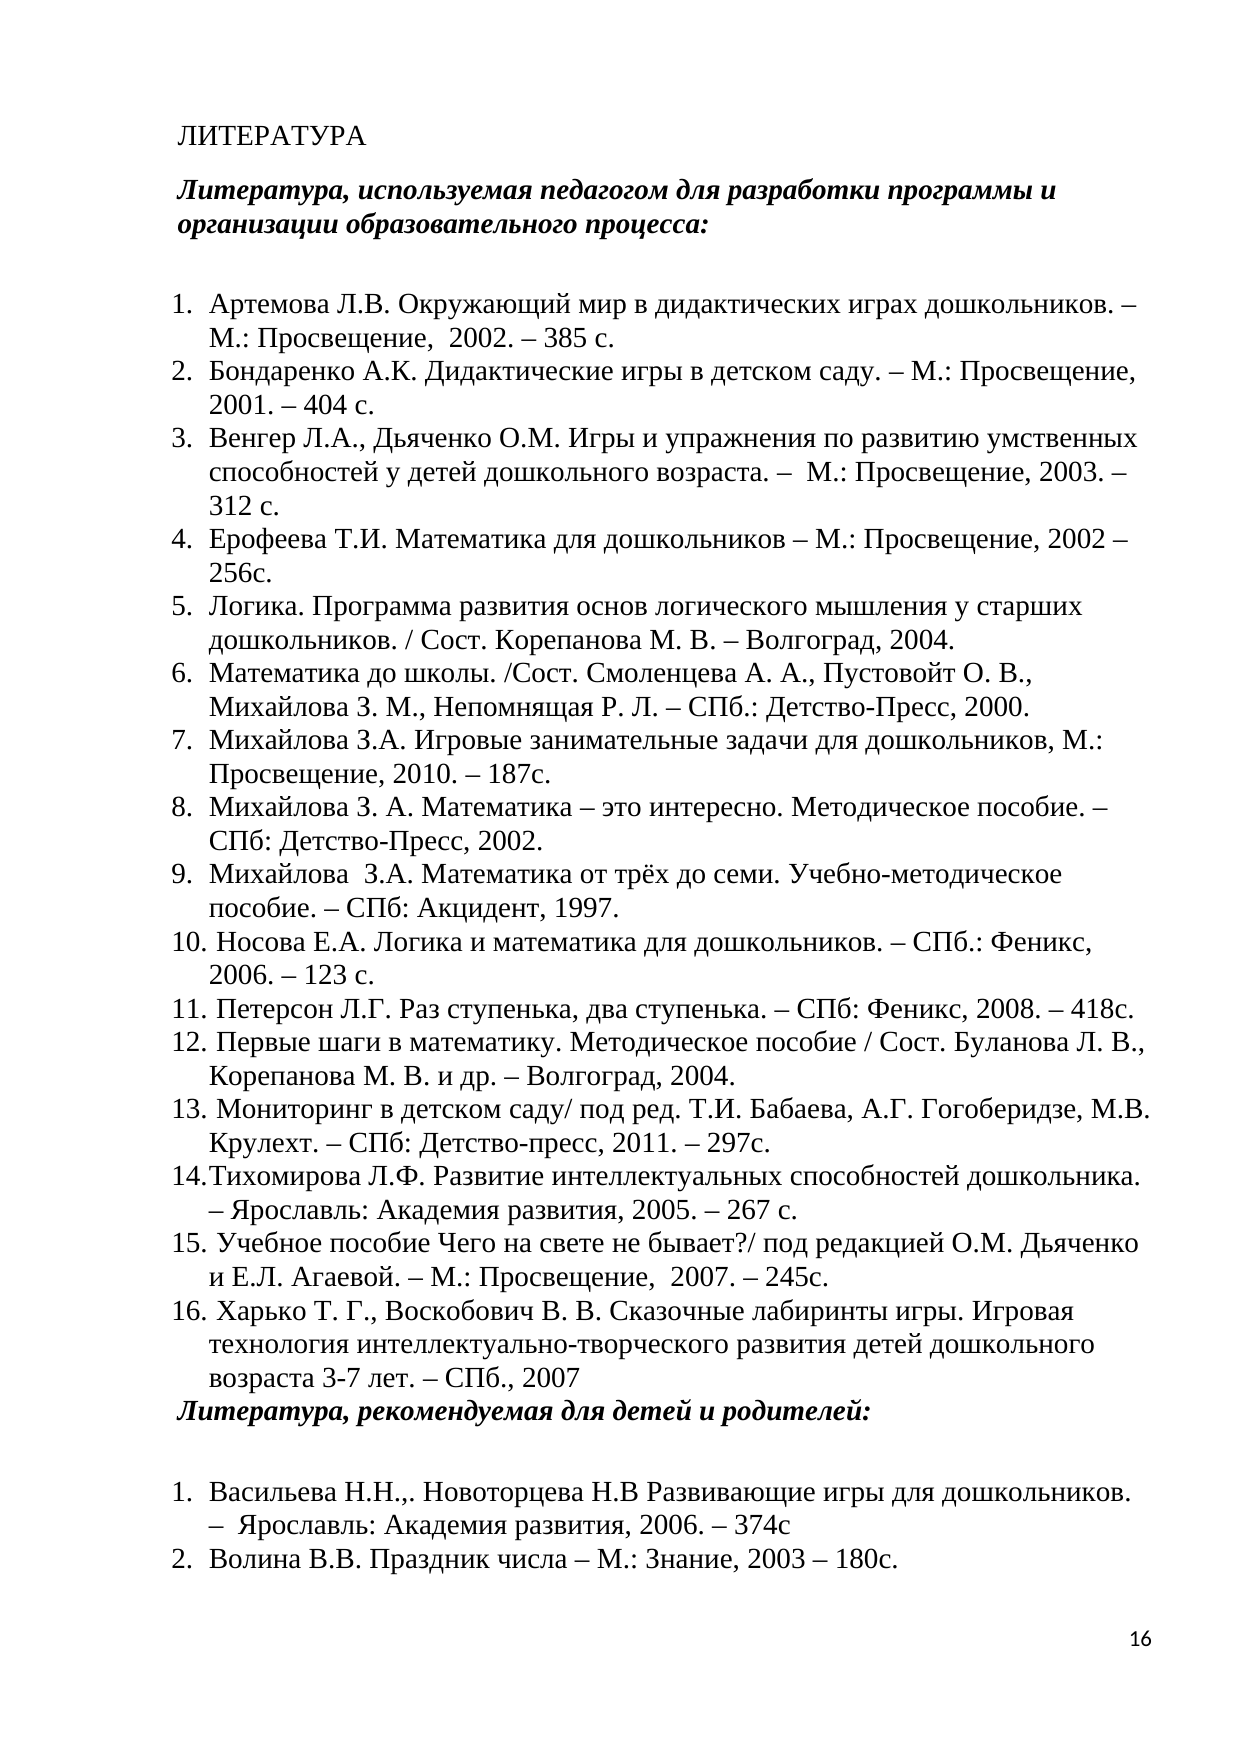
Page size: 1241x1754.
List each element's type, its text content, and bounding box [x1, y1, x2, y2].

list Ерофеева Т.И. Математика для дошкольников – М.: Просвещение, 2002 – 256с. [171, 521, 1152, 588]
list Петерсон Л.Г. Раз ступенька, два ступенька. – СПб: Феникс, 2008. – 418с. [171, 991, 1152, 1024]
list Артемова Л.В. Окружающий мир в дидактических играх дошкольников. – М.: Просвещение, 2002. – 385 с. [171, 286, 1152, 353]
list Тихомирова Л.Ф. Развитие интеллектуальных способностей дошкольника. – Ярославль: Академия развития, 2005. – 267 с. [171, 1158, 1152, 1226]
list Первые шаги в математику. Методическое пособие / Сост. Буланова Л. В., Корепанова М. В. и др. – Волгоград, 2004. [171, 1024, 1152, 1091]
list Васильева Н.Н.,. Новоторцева Н.В Развивающие игры для дошкольников. – Ярославль: Академия развития, 2006. – 374с [171, 1474, 1152, 1541]
list Харько Т. Г., Воскобович В. В. Сказочные лабиринты игры. Игровая технология интеллектуально-творческого развития детей дошкольного возраста 3-7 лет. – СПб., 2007 [171, 1293, 1152, 1393]
list Михайлова З. А. Математика – это интересно. Методическое пособие. – СПб: Детство-Пресс, 2002. [171, 789, 1152, 857]
list Волина В.В. Праздник числа – М.: Знание, 2003 – 180с. [171, 1541, 1152, 1574]
list Венгер Л.А., Дьяченко О.М. Игры и упражнения по развитию умственных способностей у детей дошкольного возраста. – М.: Просвещение, 2003. – 312 с. [171, 421, 1152, 521]
text ЛИТЕРАТУРА [177, 118, 1152, 152]
list Логика. Программа развития основ логического мышления у старших дошкольников. / Сост. Корепанова М. В. – Волгоград, 2004. [171, 588, 1152, 655]
text Литература, рекомендуемая для детей и родителей: [177, 1393, 1152, 1427]
list Носова Е.А. Логика и математика для дошкольников. – СПб.: Феникс, 2006. – 123 с. [171, 924, 1152, 991]
list Михайлова З.А. Математика от трёх до семи. Учебно-методическое пособие. – СПб: Акцидент, 1997. [171, 857, 1152, 924]
list Учебное пособие Чего на свете не бывает?/ под редакцией О.М. Дьяченко и Е.Л. Агаевой. – М.: Просвещение, 2007. – 245с. [171, 1226, 1152, 1293]
text Литература, используемая педагогом для разработки программы и организации образовательного процесса: [177, 172, 1152, 239]
list Математика до школы. /Сост. Смоленцева А. А., Пустовойт О. В., Михайлова З. М., Непомнящая Р. Л. – СПб.: Детство-Пресс, 2000. [171, 655, 1152, 722]
list Бондаренко А.К. Дидактические игры в детском саду. – М.: Просвещение, 2001. – 404 с. [171, 353, 1152, 421]
list Мониторинг в детском саду/ под ред. Т.И. Бабаева, А.Г. Гогоберидзе, М.В. Крулехт. – СПб: Детство-пресс, 2011. – 297с. [171, 1091, 1152, 1158]
list Михайлова З.А. Игровые занимательные задачи для дошкольников, М.: Просвещение, 2010. – 187с. [171, 722, 1152, 789]
